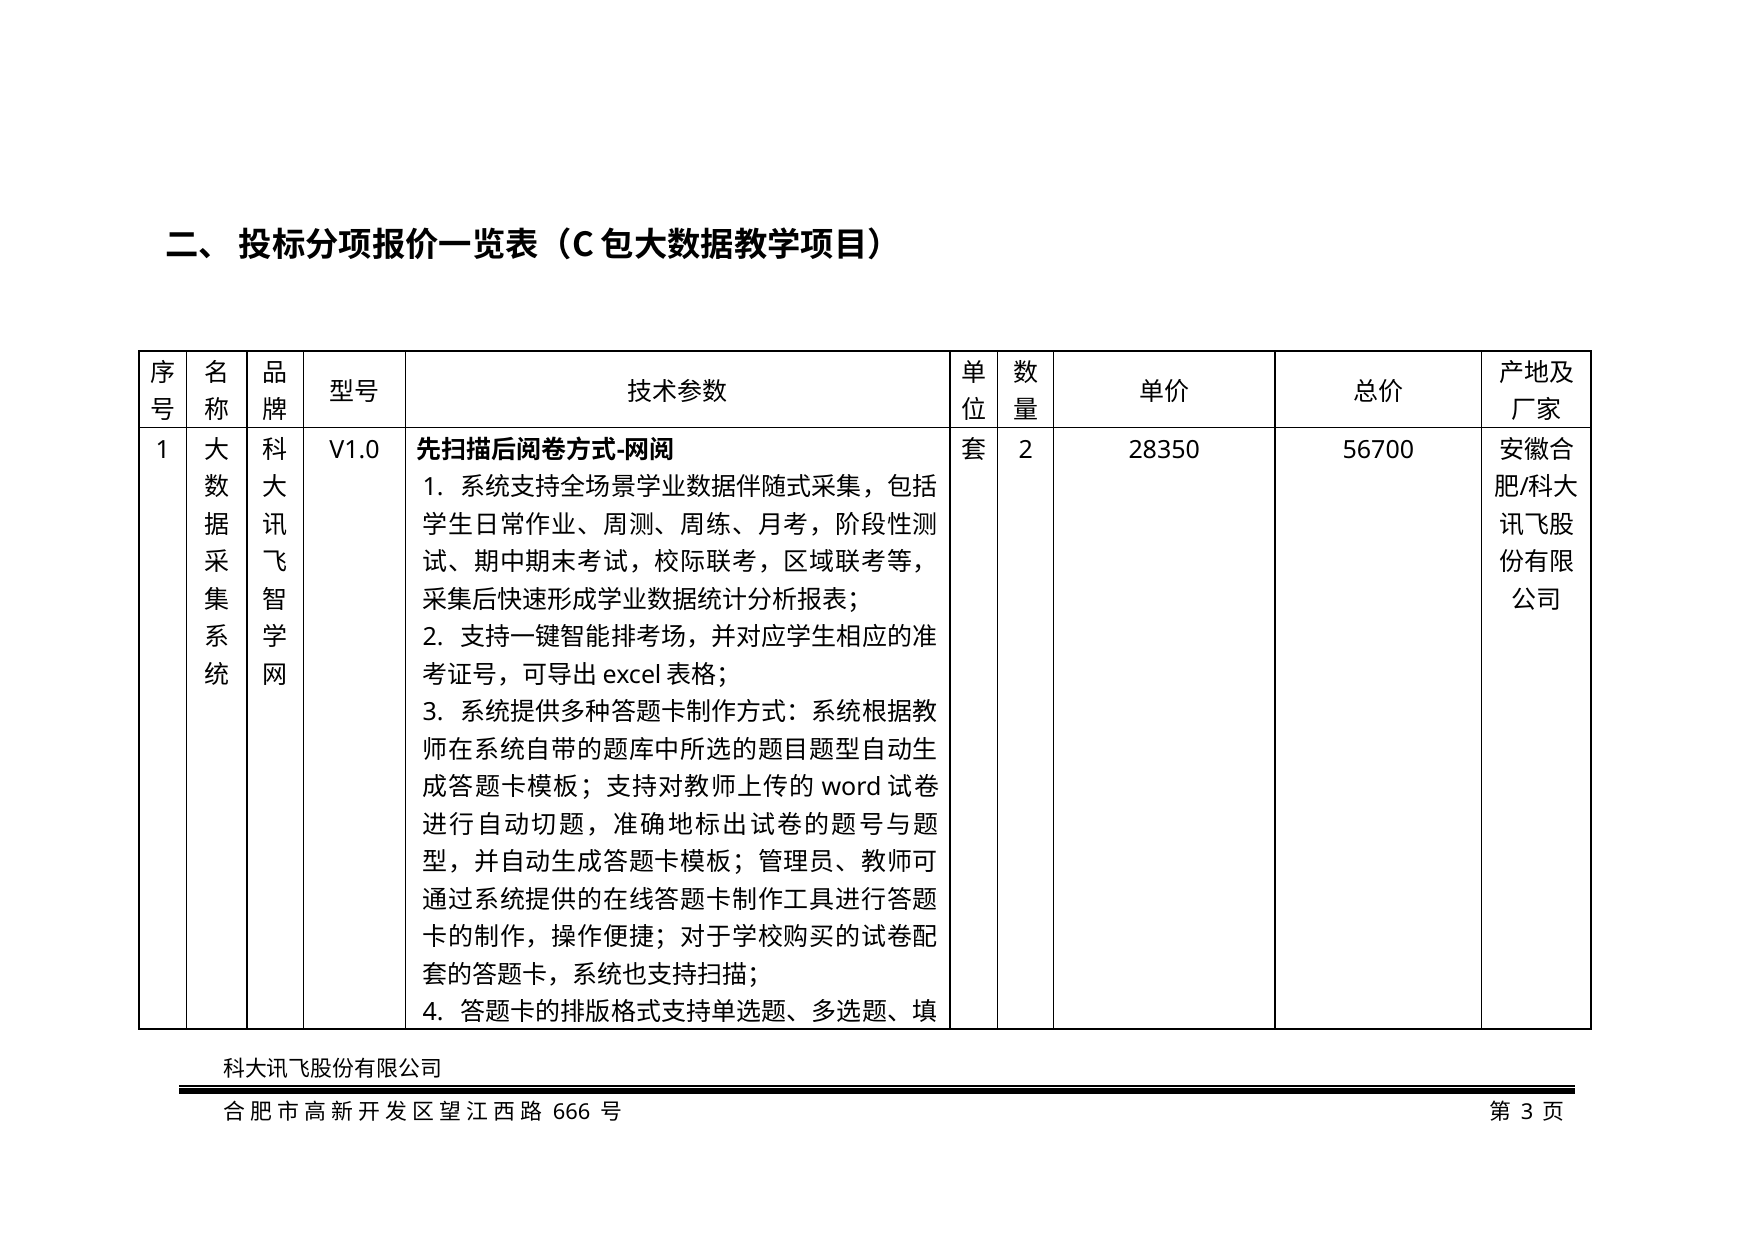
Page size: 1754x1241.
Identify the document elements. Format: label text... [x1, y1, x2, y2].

table_cell V1.0 [304, 428, 405, 1028]
table_cell 安徽合肥/科大讯飞股份有限公司 [1482, 428, 1590, 1028]
table_header 技术参数 [406, 352, 949, 426]
subtitle 投标分项报价一览表（C包大数据教学项目） [165, 203, 1575, 282]
table_cell 大数据采集系统 [187, 428, 246, 1028]
table_header 序号 [140, 352, 186, 426]
table_cell 56700 [1276, 428, 1481, 1028]
table_header 型号 [304, 352, 405, 426]
table_cell 套 [951, 428, 997, 1028]
table_header 数 量 [998, 352, 1053, 426]
table_header 产地及 厂家 [1482, 352, 1590, 426]
table_header 名 称 [187, 352, 246, 426]
table_cell 科大讯飞智学网 [248, 428, 303, 1028]
table_header 总价 [1276, 352, 1481, 426]
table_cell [406, 428, 949, 1028]
table_header 单价 [1054, 352, 1274, 426]
table_cell 1 [140, 428, 186, 1028]
table_header 品牌 [248, 352, 303, 426]
table_cell 2 [998, 428, 1053, 1028]
table_cell 28350 [1054, 428, 1274, 1028]
table_header 单 位 [951, 352, 997, 426]
